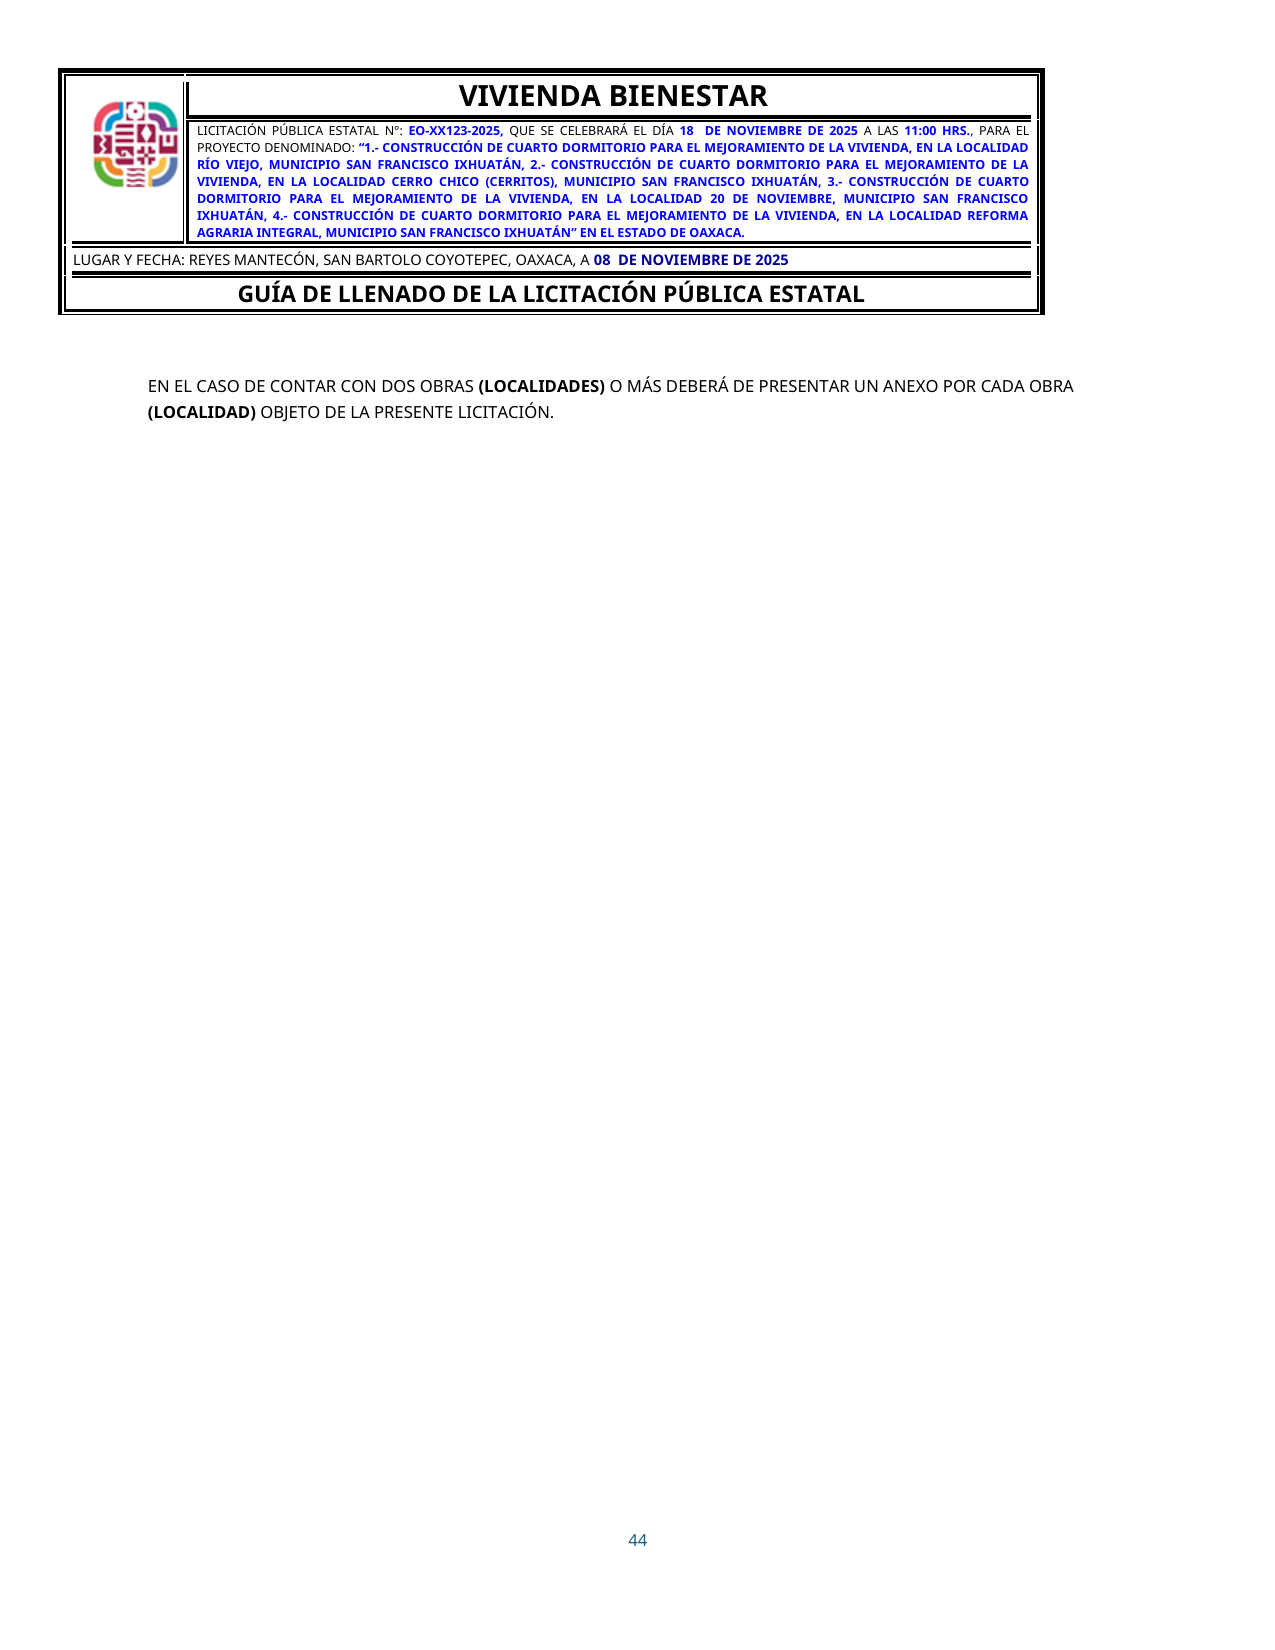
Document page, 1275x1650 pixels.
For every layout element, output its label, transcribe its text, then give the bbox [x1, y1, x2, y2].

picture [184, 93, 189, 193]
text EN EL CASO DE CONTAR CON DOS OBRAS (LOCALIDADES) O MÁS DEBERÁ DE PRESENTAR UN ANEXO POR CADA OBRA (LOCALIDAD) OBJETO DE LA PRESENTE LICITACIÓN. [148, 375, 1127, 424]
picture [82, 93, 183, 193]
